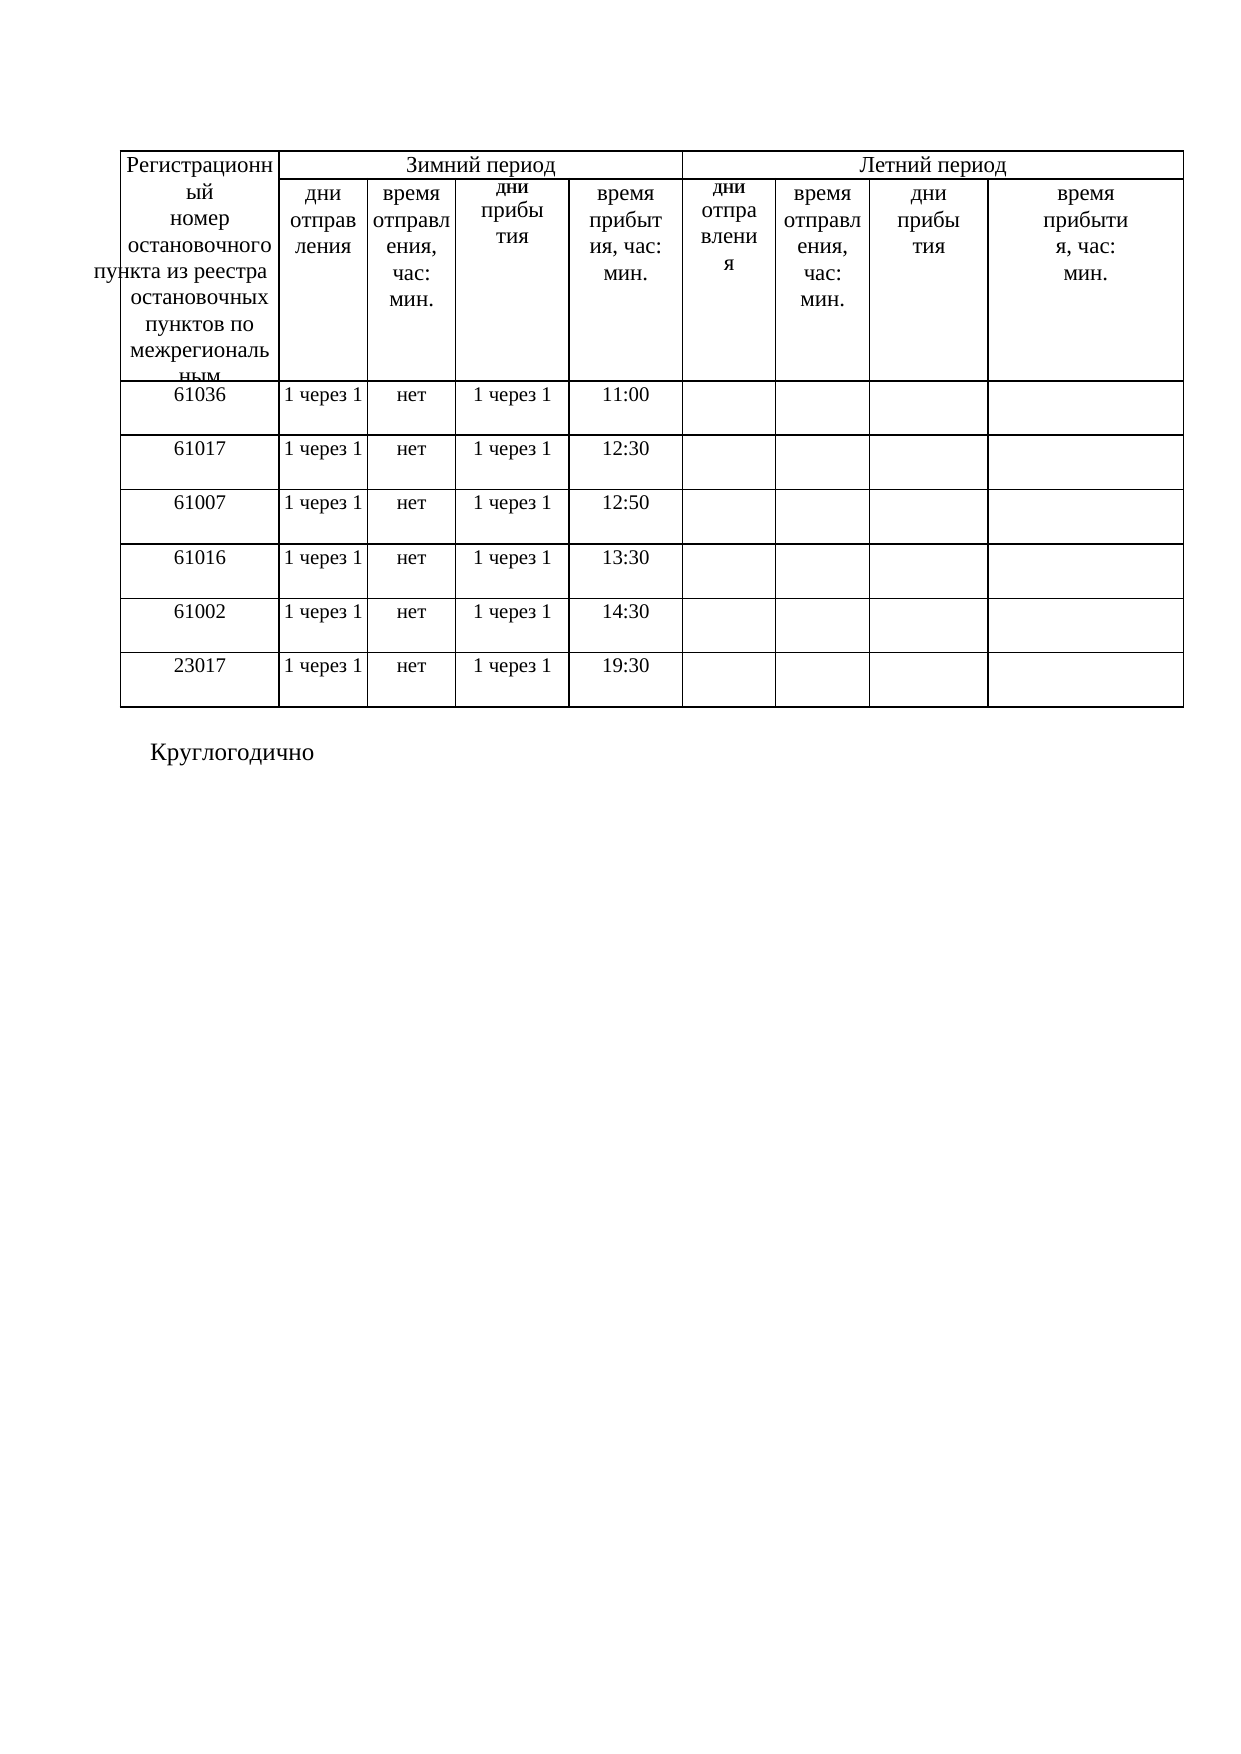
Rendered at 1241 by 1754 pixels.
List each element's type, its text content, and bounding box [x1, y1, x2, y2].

table_cell 1 через 1 [456, 653, 568, 706]
table_cell 23017 [121, 653, 278, 706]
table_cell 1 через 1 [456, 382, 568, 434]
table_cell [776, 653, 869, 706]
table_cell время отправл ения, час: мин. [368, 180, 455, 380]
table_cell 13:30 [570, 545, 682, 597]
table_cell 61007 [121, 490, 278, 543]
table_cell 61016 [121, 545, 278, 597]
table_cell [776, 382, 869, 434]
table_cell время прибыти я, час: мин. [989, 180, 1183, 380]
table_cell 1 через 1 [456, 599, 568, 652]
table_cell 1 через 1 [280, 599, 367, 652]
table_cell 1 через 1 [456, 490, 568, 543]
table_cell дни отправ ления [280, 180, 367, 380]
table_cell [989, 382, 1183, 434]
table_cell нет [368, 599, 455, 652]
table_cell 1 через 1 [280, 436, 367, 489]
table_header Зимний период [280, 152, 682, 178]
table_cell [989, 545, 1183, 597]
table_cell [683, 599, 775, 652]
table_cell дни прибы тия [870, 180, 987, 380]
table_cell [870, 599, 987, 652]
table_cell [870, 382, 987, 434]
table_cell время отправл ения, час: мин. [776, 180, 869, 380]
table_cell 1 через 1 [280, 545, 367, 597]
table_cell [683, 382, 775, 434]
table_cell [683, 653, 775, 706]
table_cell [989, 653, 1183, 706]
text Круглогодично [150, 737, 1090, 765]
table_cell [776, 490, 869, 543]
table_header Регистрационный номер остановочного пункта из реестра остановочных пунктов по межрегиональным маршрутам регулярных перевозок [121, 152, 278, 380]
table_cell [870, 436, 987, 489]
table_cell 1 через 1 [280, 490, 367, 543]
table_cell нет [368, 490, 455, 543]
table_cell нет [368, 382, 455, 434]
table_cell 12:50 [570, 490, 682, 543]
table_cell [683, 545, 775, 597]
table_cell нет [368, 545, 455, 597]
table_cell [776, 436, 869, 489]
table_cell 61002 [121, 599, 278, 652]
table_cell время прибыт ия, час: мин. [570, 180, 682, 380]
table_header Летний период [683, 152, 1183, 178]
table_cell 1 через 1 [280, 653, 367, 706]
table_cell нет [368, 436, 455, 489]
table_cell нет [368, 653, 455, 706]
table_cell [870, 653, 987, 706]
table_cell 1 через 1 [280, 382, 367, 434]
table_cell [776, 599, 869, 652]
table_cell 61017 [121, 436, 278, 489]
table_cell 12:30 [570, 436, 682, 489]
table_cell 14:30 [570, 599, 682, 652]
table_cell ДНИ прибы тия [456, 180, 568, 380]
table_cell ДНИ отпра влени я [683, 180, 775, 380]
table_cell [776, 545, 869, 597]
table_cell [683, 490, 775, 543]
table_cell 61036 [121, 382, 278, 434]
table_cell [989, 599, 1183, 652]
table_cell 1 через 1 [456, 436, 568, 489]
table_cell [989, 490, 1183, 543]
table_cell 11:00 [570, 382, 682, 434]
table_cell [870, 545, 987, 597]
table_cell 1 через 1 [456, 545, 568, 597]
table_cell 19:30 [570, 653, 682, 706]
table_cell [989, 436, 1183, 489]
table_cell [870, 490, 987, 543]
table_cell [683, 436, 775, 489]
